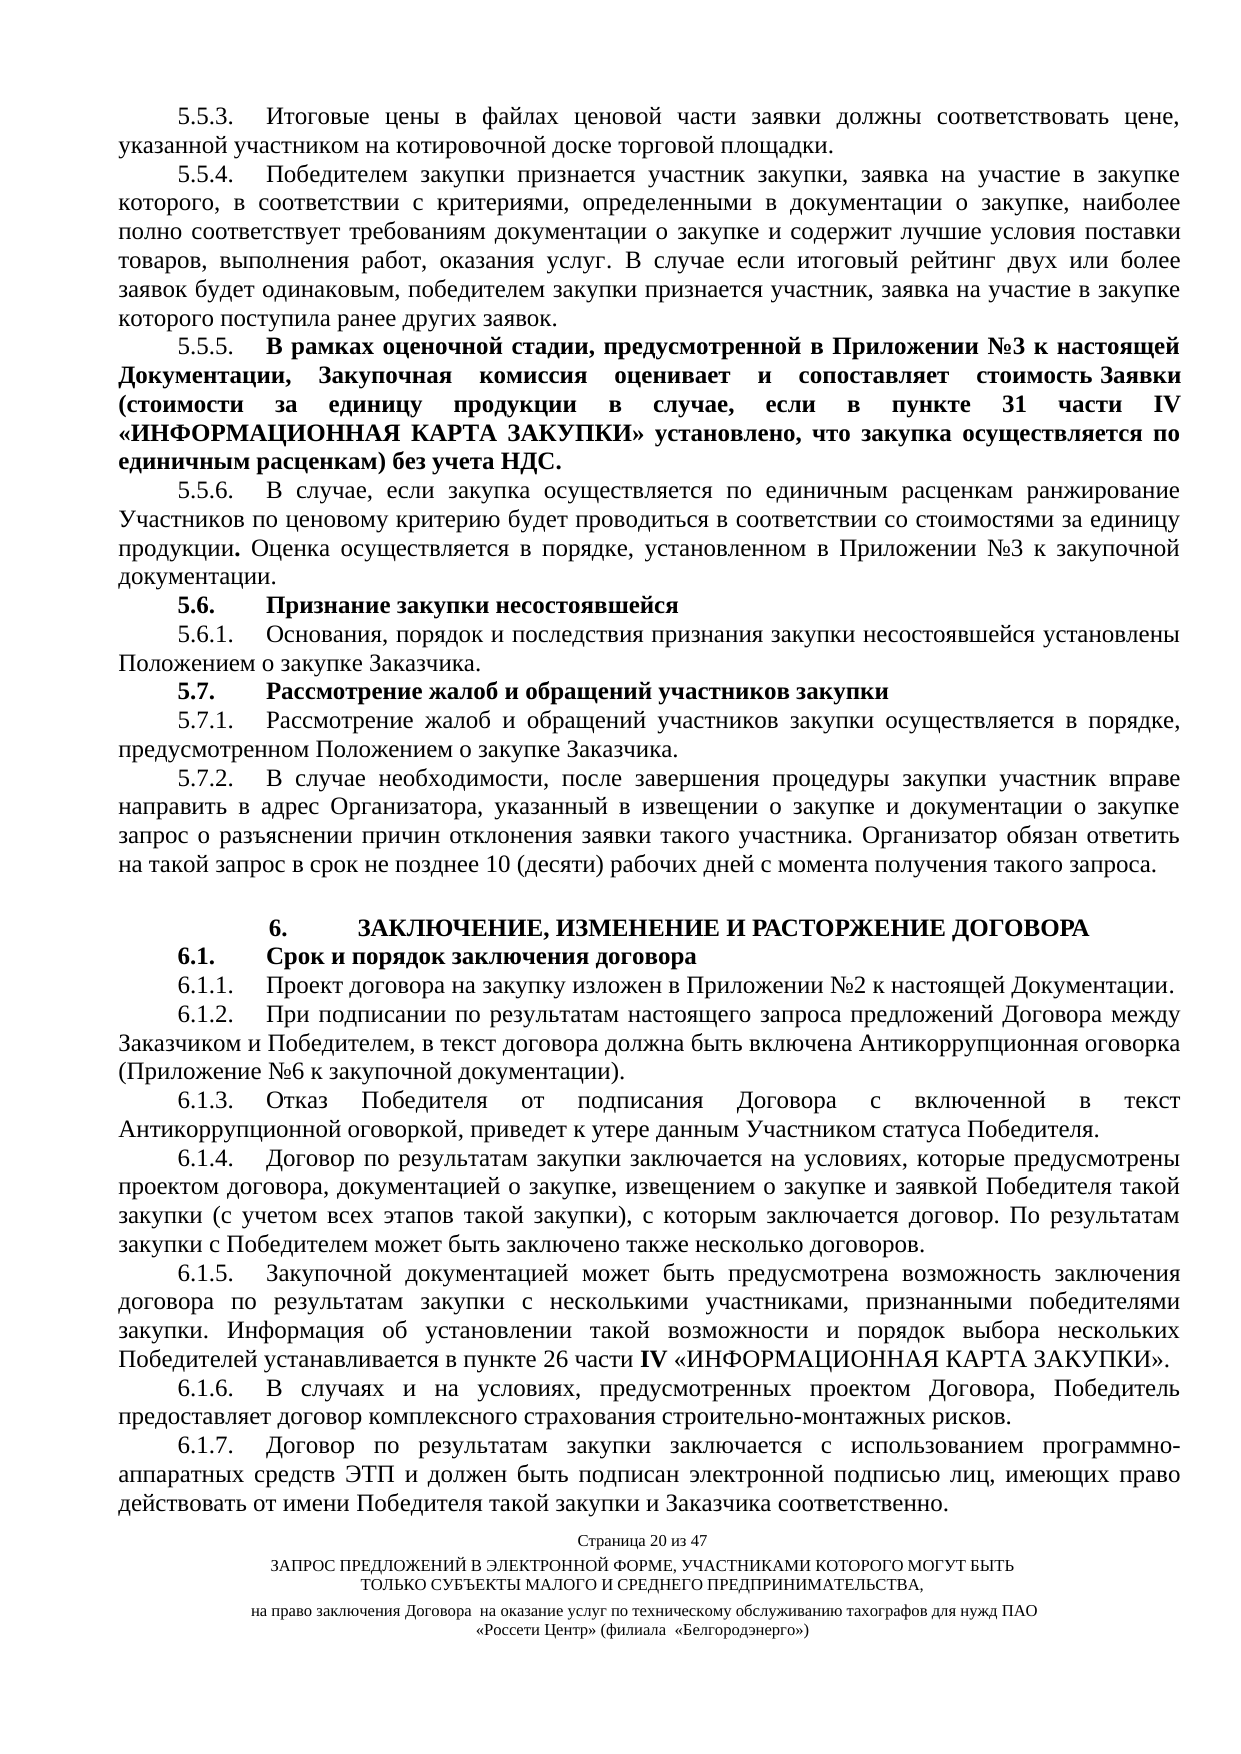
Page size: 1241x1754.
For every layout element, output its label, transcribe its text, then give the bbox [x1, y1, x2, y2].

subtitle При подписании по результатам настоящего запроса предложений Договора между Заказчиком и Победителем, в текст договора должна быть включена Антикоррупционная оговорка (Приложение №6 к закупочной документации). [118, 999, 1181, 1085]
subtitle Проект договора на закупку изложен в Приложении №2 к настоящей Документации. [118, 970, 1181, 999]
subtitle Закупочной документацией может быть предусмотрена возможность заключения договора по результатам закупки с несколькими участниками, признанными победителями закупки. Информация об установлении такой возможности и порядок выбора нескольких Победителей устанавливается в пункте 26 части IV «ИНФОРМАЦИОННАЯ КАРТА ЗАКУПКИ». [118, 1258, 1181, 1373]
subtitle В случае необходимости, после завершения процедуры закупки участник вправе направить в адрес Организатора, указанный в извещении о закупке и документации о закупке запрос о разъяснении причин отклонения заявки такого участника. Организатор обязан ответить на такой запрос в срок не позднее 10 (десяти) рабочих дней с момента получения такого запроса. [118, 763, 1181, 878]
subtitle Договор по результатам закупки заключается с использованием программно-аппаратных средств ЭТП и должен быть подписан электронной подписью лиц, имеющих право действовать от имени Победителя такой закупки и Заказчика соответственно. [118, 1430, 1181, 1516]
subtitle Признание закупки несостоявшейся [118, 590, 1181, 619]
subtitle Основания, порядок и последствия признания закупки несостоявшейся установлены Положением о закупке Заказчика. [118, 619, 1181, 676]
subtitle В случае, если закупка осуществляется по единичным расценкам ранжирование Участников по ценовому критерию будет проводиться в соответствии со стоимостями за единицу продукции. Оценка осуществляется в порядке, установленном в Приложении №3 к закупочной документации. [118, 475, 1181, 590]
subtitle Рассмотрение жалоб и обращений участников закупки осуществляется в порядке, предусмотренном Положением о закупке Заказчика. [118, 705, 1181, 763]
subtitle Договор по результатам закупки заключается на условиях, которые предусмотрены проектом договора, документацией о закупке, извещением о закупке и заявкой Победителя такой закупки (с учетом всех этапов такой закупки), с которым заключается договор. По результатам закупки с Победителем может быть заключено также несколько договоров. [118, 1143, 1181, 1258]
subtitle Рассмотрение жалоб и обращений участников закупки [118, 676, 1181, 705]
subtitle Победителем закупки признается участник закупки, заявка на участие в закупке которого, в соответствии с критериями, определенными в документации о закупке, наиболее полно соответствует требованиям документации о закупке и содержит лучшие условия поставки товаров, выполнения работ, оказания услуг. В случае если итоговый рейтинг двух или более заявок будет одинаковым, победителем закупки признается участник, заявка на участие в закупке которого поступила ранее других заявок. [118, 159, 1181, 331]
subtitle Итоговые цены в файлах ценовой части заявки должны соответствовать цене, указанной участником на котировочной доске торговой площадки. [118, 101, 1181, 159]
subtitle В случаях и на условиях, предусмотренных проектом Договора, Победитель предоставляет договор комплексного страхования строительно-монтажных рисков. [118, 1373, 1181, 1430]
subtitle В рамках оценочной стадии, предусмотренной в Приложении №3 к настоящей Документации, Закупочная комиссия оценивает и сопоставляет стоимость Заявки (стоимости за единицу продукции в случае, если в пункте 31 части IV «ИНФОРМАЦИОННАЯ КАРТА ЗАКУПКИ» установлено, что закупка осуществляется по единичным расценкам) без учета НДС. [118, 331, 1181, 475]
subtitle Срок и порядок заключения договора [118, 941, 1181, 970]
subtitle Отказ Победителя от подписания Договора с включенной в текст Антикоррупционной оговоркой, приведет к утере данным Участником статуса Победителя. [118, 1085, 1181, 1143]
subtitle ЗАКЛЮЧЕНИЕ, ИЗМЕНЕНИЕ И РАСТОРЖЕНИЕ ДОГОВОРА [118, 913, 1181, 941]
